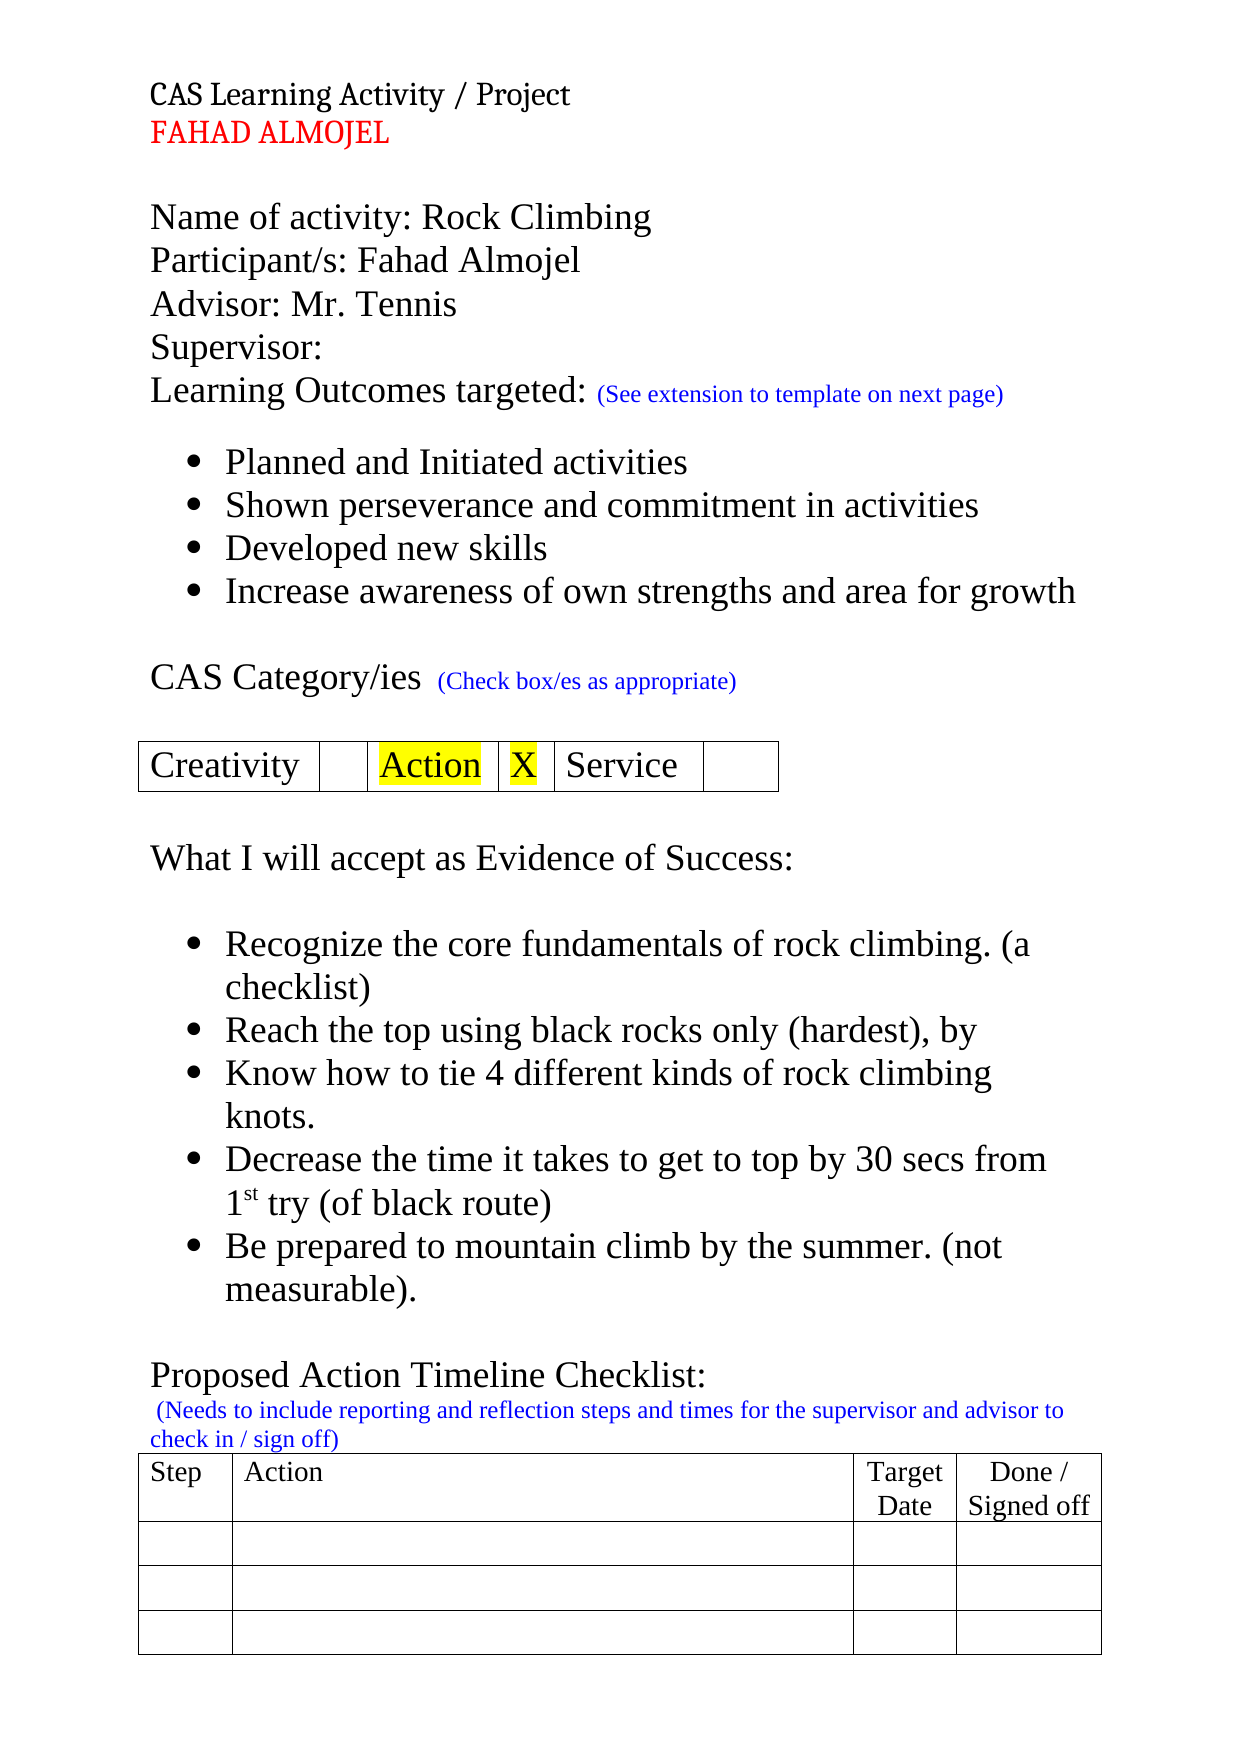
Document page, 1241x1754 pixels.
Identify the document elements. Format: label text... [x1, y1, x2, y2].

text Advisor: Mr. Tennis [150, 281, 1090, 324]
list Developed new skills [187, 525, 1090, 568]
table_cell [139, 1611, 232, 1654]
text Name of activity: Rock Climbing [150, 195, 1090, 238]
text Learning Outcomes targeted: (See extension to template on next page) [150, 367, 1090, 410]
table_header Step [139, 1454, 232, 1521]
table_header [704, 742, 778, 791]
text Supervisor: [150, 324, 1090, 367]
table_header Done / Signed off [957, 1454, 1101, 1521]
table_cell [233, 1522, 853, 1565]
table_cell [957, 1522, 1101, 1565]
text Proposed Action Timeline Checklist: [150, 1352, 1090, 1396]
list Be prepared to mountain climb by the summer. (not measurable). [187, 1223, 1090, 1309]
text Participant/s: Fahad Almojel [150, 238, 1090, 281]
table_cell [854, 1566, 956, 1609]
list Reach the top using black rocks only (hardest), by [187, 1007, 1090, 1051]
table_cell [233, 1611, 853, 1654]
table_cell [957, 1566, 1101, 1609]
list Planned and Initiated activities [187, 439, 1090, 482]
list Shown perseverance and commitment in activities [187, 482, 1090, 525]
table_cell [957, 1611, 1101, 1654]
table_cell [139, 1566, 232, 1609]
table_cell [854, 1611, 956, 1654]
table_cell [233, 1566, 853, 1609]
table_header Target Date [854, 1454, 956, 1521]
table_header Action [233, 1454, 853, 1521]
list Decrease the time it takes to get to top by 30 secs from 1st try (of black route) [187, 1137, 1090, 1223]
table_header Service [555, 742, 703, 791]
list Recognize the core fundamentals of rock climbing. (a checklist) [187, 921, 1090, 1007]
table_header [320, 742, 367, 791]
list Increase awareness of own strengths and area for growth [187, 568, 1090, 612]
list Know how to tie 4 different kinds of rock climbing knots. [187, 1051, 1090, 1137]
table_cell [854, 1522, 956, 1565]
table_header Action [368, 742, 498, 791]
text What I will accept as Evidence of Success: [150, 835, 1090, 878]
table_cell [139, 1522, 232, 1565]
text CAS Category/ies (Check box/es as appropriate) [150, 655, 1090, 698]
table_header Creativity [139, 742, 319, 791]
text (Needs to include reporting and reflection steps and times for the supervisor and advisor to check in / sign off) [150, 1396, 1090, 1453]
table_header X [499, 742, 554, 791]
